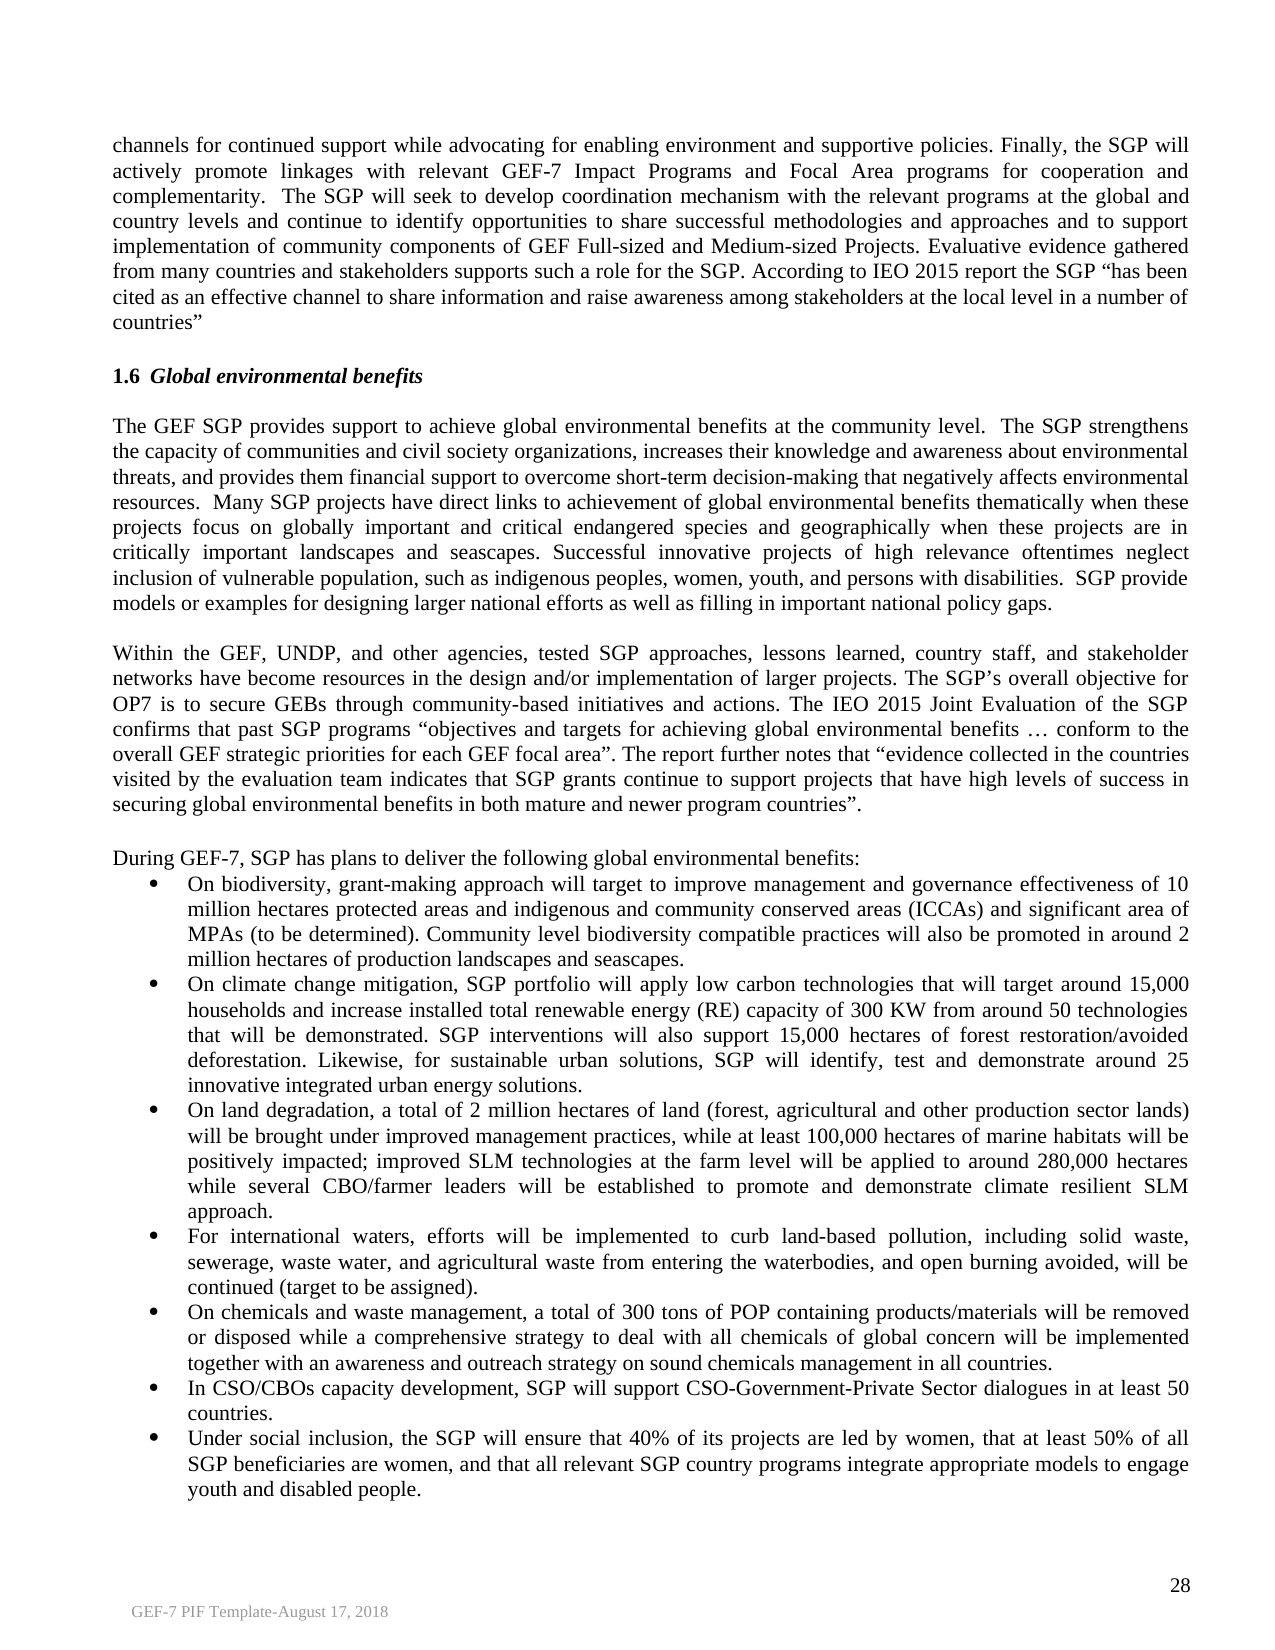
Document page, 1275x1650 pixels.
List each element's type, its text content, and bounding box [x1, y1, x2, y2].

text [112, 132, 1191, 334]
text Within the GEF, UNDP, and other agencies, tested SGP approaches, lessons learned, country staff, and stakeholder networks have become resources in the design and/or implementation of larger projects. The SGP’s overall objective for OP7 is to secure GEBs through community-based initiatives and actions. The IEO 2015 Joint Evaluation of the SGP confirms that past SGP programs “objectives and targets for achieving global environmental benefits … conform to the overall GEF strategic priorities for each GEF focal area”. The report further notes that “evidence collected in the countries visited by the evaluation team indicates that SGP grants continue to support projects that have high levels of success in securing global environmental benefits in both mature and newer program countries”. [112, 640, 1191, 817]
list On chemicals and waste management, a total of 300 tons of POP containing products/materials will be removed or disposed while a comprehensive strategy to deal with all chemicals of global concern will be implemented together with an awareness and outreach strategy on sound chemicals management in all countries. [150, 1299, 1191, 1375]
text The GEF SGP provides support to achieve global environmental benefits at the community level. The SGP strengthens the capacity of communities and civil society organizations, increases their knowledge and awareness about environmental threats, and provides them financial support to overcome short-term decision-making that negatively affects environmental resources. Many SGP projects have direct links to achievement of global environmental benefits thematically when these projects focus on globally important and critical endangered species and geographically when these projects are in critically important landscapes and seascapes. Successful innovative projects of high relevance oftentimes neglect inclusion of vulnerable population, such as indigenous peoples, women, youth, and persons with disabilities. SGP provide models or examples for designing larger national efforts as well as filling in important national policy gaps. [112, 413, 1191, 615]
list On land degradation, a total of 2 million hectares of land (forest, agricultural and other production sector lands) will be brought under improved management practices, while at least 100,000 hectares of marine habitats will be positively impacted; improved SLM technologies at the farm level will be applied to around 280,000 hectares while several CBO/farmer leaders will be established to promote and demonstrate climate resilient SLM approach. [150, 1097, 1191, 1223]
list Under social inclusion, the SGP will ensure that 40% of its projects are led by women, that at least 50% of all SGP beneficiaries are women, and that all relevant SGP country programs integrate appropriate models to engage youth and disabled people. [150, 1425, 1191, 1501]
list On biodiversity, grant-making approach will target to improve management and governance effectiveness of 10 million hectares protected areas and indigenous and community conserved areas (ICCAs) and significant area of MPAs (to be determined). Community level biodiversity compatible practices will also be promoted in around 2 million hectares of production landscapes and seascapes. [150, 871, 1191, 971]
list On climate change mitigation, SGP portfolio will apply low carbon technologies that will target around 15,000 households and increase installed total renewable energy (RE) capacity of 300 KW from around 50 technologies that will be demonstrated. SGP interventions will also support 15,000 hectares of forest restoration/avoided deforestation. Likewise, for sustainable urban solutions, SGP will identify, test and demonstrate around 25 innovative integrated urban energy solutions. [150, 971, 1191, 1097]
text During GEF-7, SGP has plans to deliver the following global environmental benefits: [112, 845, 1191, 871]
list For international waters, efforts will be implemented to curb land-based pollution, including solid waste, sewerage, waste water, and agricultural waste from entering the waterbodies, and open burning avoided, will be continued (target to be assigned). [150, 1223, 1191, 1299]
list Global environmental benefits [112, 363, 1191, 388]
list In CSO/CBOs capacity development, SGP will support CSO-Government-Private Sector dialogues in at least 50 countries. [150, 1375, 1191, 1425]
